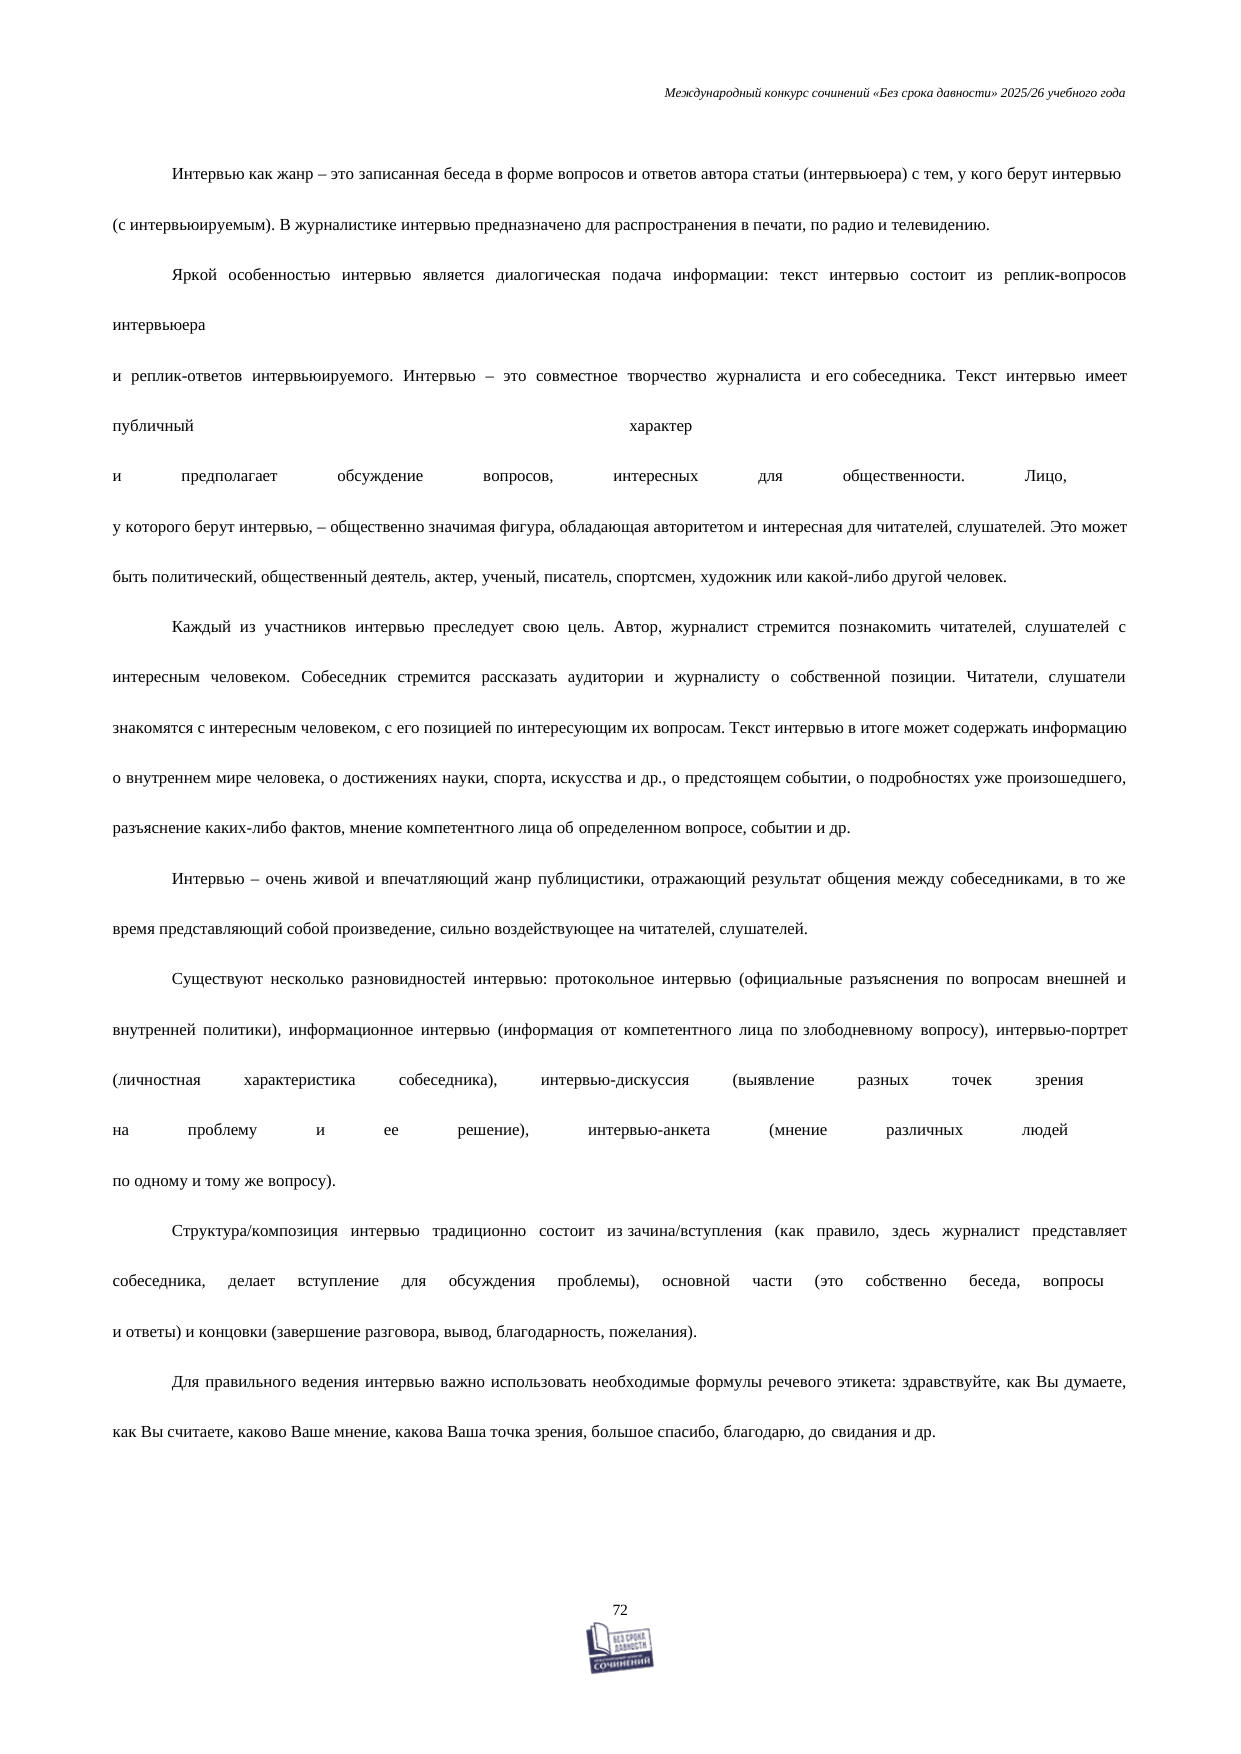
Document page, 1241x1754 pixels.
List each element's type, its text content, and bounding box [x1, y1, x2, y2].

text Яркой особенностью интервью является диалогическая подача информации: текст интервью состоит из реплик-вопросов интервьюера и реплик-ответов интервьюируемого. Интервью – это совместное творчество журналиста и его собеседника. Текст интервью имеет публичный характер и предполагает обсуждение вопросов, интересных для общественности. Лицо, у которого берут интервью, – общественно значимая фигура, обладающая авторитетом и интересная для читателей, слушателей. Это может быть политический, общественный деятель, актер, ученый, писатель, спортсмен, художник или какой-либо другой человек. [112, 251, 1128, 586]
picture [572, 1619, 668, 1681]
text Каждый из участников интервью преследует свою цель. Автор, журналист стремится познакомить читателей, слушателей с интересным человеком. Собеседник стремится рассказать аудитории и журналисту о собственной позиции. Читатели, слушатели знакомятся с интересным человеком, с его позицией по интересующим их вопросам. Текст интервью в итоге может содержать информацию о внутреннем мире человека, о достижениях науки, спорта, искусства и др., о предстоящем событии, о подробностях уже произошедшего, разъяснение каких-либо фактов, мнение компетентного лица об определенном вопросе, событии и др. [112, 603, 1128, 838]
text Интервью – очень живой и впечатляющий жанр публицистики, отражающий результат общения между собеседниками, в то же время представляющий собой произведение, сильно воздействующее на читателей, слушателей. [112, 854, 1128, 938]
text Интервью как жанр ‒ это записанная беседа в форме вопросов и ответов автора статьи (интервьюера) с тем, у кого берут интервью (с интервьюируемым). В журналистике интервью предназначено для распространения в печати, по радио и телевидению. [112, 150, 1128, 234]
text Существуют несколько разновидностей интервью: протокольное интервью (официальные разъяснения по вопросам внешней и внутренней политики), информационное интервью (информация от компетентного лица по злободневному вопросу), интервью-портрет (личностная характеристика собеседника), интервью-дискуссия (выявление разных точек зрения на проблему и ее решение), интервью-анкета (мнение различных людей по одному и тому же вопросу). [112, 955, 1128, 1190]
text Для правильного ведения интервью важно использовать необходимые формулы речевого этикета: здравствуйте, как Вы думаете, как Вы считаете, каково Ваше мнение, какова Ваша точка зрения, большое спасибо, благодарю, до свидания и др. [112, 1357, 1128, 1441]
text Структура/композиция интервью традиционно состоит из зачина/вступления (как правило, здесь журналист представляет собеседника, делает вступление для обсуждения проблемы), основной части (это собственно беседа, вопросы и ответы) и концовки (завершение разговора, вывод, благодарность, пожелания). [112, 1207, 1128, 1341]
